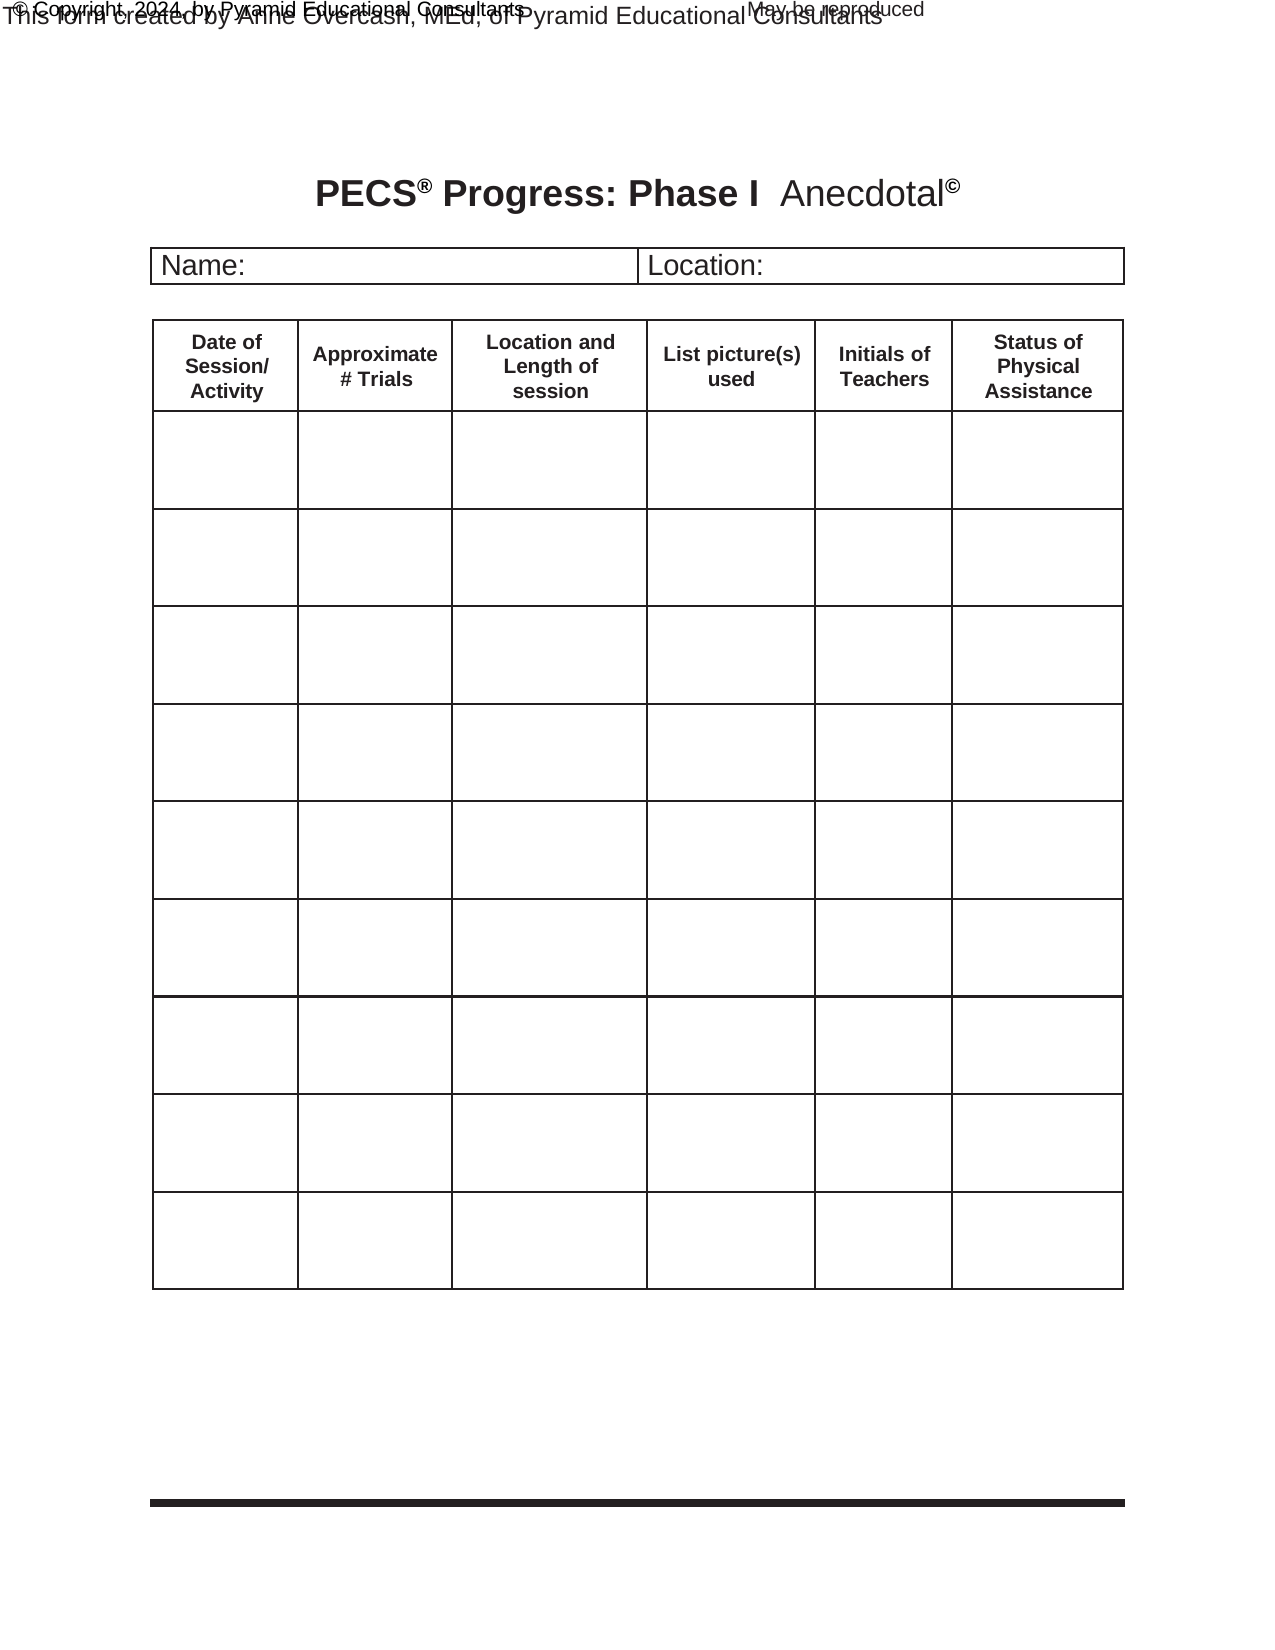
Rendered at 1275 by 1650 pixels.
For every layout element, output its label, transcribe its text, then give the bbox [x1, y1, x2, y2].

table_cell [299, 705, 451, 800]
table_cell [154, 705, 297, 800]
table_cell [953, 1095, 1122, 1191]
table_cell [953, 900, 1122, 995]
table_cell [953, 607, 1122, 703]
table_cell [453, 1193, 646, 1288]
table_cell [953, 510, 1122, 605]
text PECS® Progress: Phase I Anecdotal© [139, 171, 1135, 214]
table_cell [453, 705, 646, 800]
table_cell [453, 802, 646, 898]
table_cell [154, 802, 297, 898]
table_cell [648, 802, 814, 898]
table_cell [816, 510, 951, 605]
table_cell [154, 510, 297, 605]
table_header Approximate # Trials [299, 321, 451, 410]
table_header Location: [639, 249, 1123, 282]
table_cell [953, 412, 1122, 507]
table_header Status of Physical Assistance [953, 321, 1122, 410]
table_cell [816, 802, 951, 898]
table_cell [453, 510, 646, 605]
table_cell [299, 998, 451, 1093]
table_cell [453, 607, 646, 703]
table_cell [816, 705, 951, 800]
table_cell [299, 412, 451, 507]
table_cell [299, 510, 451, 605]
table_cell [648, 1095, 814, 1191]
table_cell [816, 412, 951, 507]
table_cell [154, 1193, 297, 1288]
table_cell [648, 705, 814, 800]
table_cell [453, 998, 646, 1093]
table_cell [648, 412, 814, 507]
table_cell [953, 1193, 1122, 1288]
table_header Name: [152, 249, 637, 282]
table_cell [453, 1095, 646, 1191]
table_cell [953, 802, 1122, 898]
table_cell [299, 607, 451, 703]
table_cell [648, 998, 814, 1093]
table_cell [299, 802, 451, 898]
table_header List picture(s) used [648, 321, 814, 410]
table_cell [816, 607, 951, 703]
table_cell [299, 1095, 451, 1191]
table_cell [154, 998, 297, 1093]
table_header Date of Session/ Activity [154, 321, 297, 410]
table_cell [299, 1193, 451, 1288]
table_header Initials of Teachers [816, 321, 951, 410]
table_header Location and Length of session [453, 321, 646, 410]
table_cell [953, 705, 1122, 800]
table_cell [816, 1193, 951, 1288]
table_cell [648, 510, 814, 605]
table_cell [648, 607, 814, 703]
table_cell [816, 900, 951, 995]
table_cell [648, 1193, 814, 1288]
table_cell [453, 412, 646, 507]
table_cell [816, 1095, 951, 1191]
table_cell [648, 900, 814, 995]
table_cell [816, 998, 951, 1093]
table_cell [453, 900, 646, 995]
table_cell [154, 412, 297, 507]
table_cell [953, 998, 1122, 1093]
table_cell [154, 607, 297, 703]
table_cell [154, 900, 297, 995]
table_cell [154, 1095, 297, 1191]
table_cell [299, 900, 451, 995]
